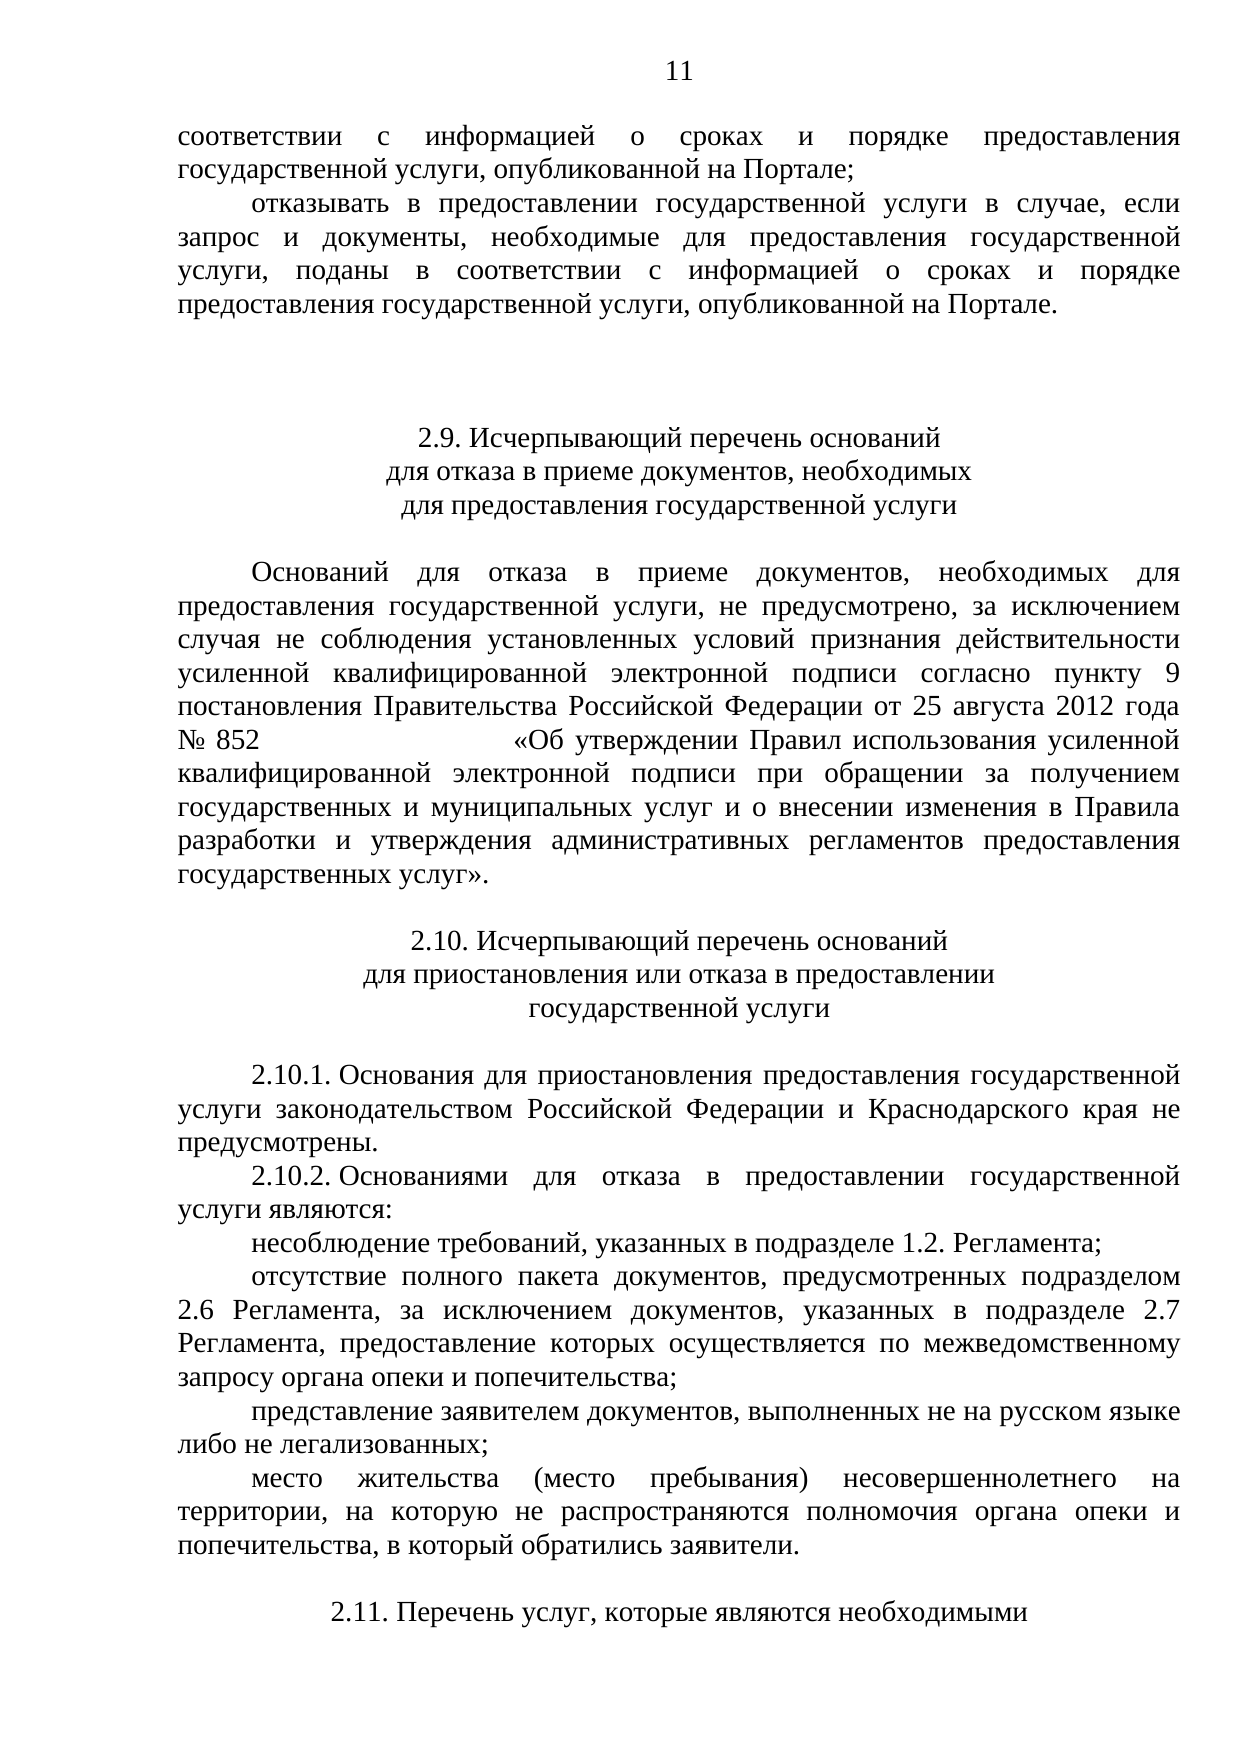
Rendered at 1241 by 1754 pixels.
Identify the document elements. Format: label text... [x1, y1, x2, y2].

text для отказа в приеме документов, необходимых для предоставления государственной услуги [177, 453, 1181, 521]
text несоблюдение требований, указанных в подразделе 1.2. Регламента; [177, 1225, 1181, 1258]
text государственной услуги [177, 990, 1181, 1024]
text представление заявителем документов, выполненных не на русском языке либо не легализованных; [177, 1393, 1181, 1460]
text 2.10. Исчерпывающий перечень оснований [177, 923, 1181, 957]
text для приостановления или отказа в предоставлении [177, 957, 1181, 990]
text 2.10.2. Основаниями для отказа в предоставлении государственной услуги являются: [177, 1158, 1181, 1225]
text отказывать в предоставлении государственной услуги в случае, если запрос и документы, необходимые для предоставления государственной услуги, поданы в соответствии с информацией о сроках и порядке предоставления государственной услуги, опубликованной на Портале. [177, 185, 1181, 319]
text Оснований для отказа в приеме документов, необходимых для предоставления государственной услуги, не предусмотрено, за исключением случая не соблюдения установленных условий признания действительности усиленной квалифицированной электронной подписи согласно пункту 9 постановления Правительства Российской Федерации от 25 августа 2012 года № 852 «Об утверждении Правил использования усиленной квалифицированной электронной подписи при обращении за получением государственных и муниципальных услуг и о внесении изменения в Правила разработки и утверждения административных регламентов предоставления государственных услуг». [177, 554, 1181, 889]
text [177, 118, 1181, 185]
text отсутствие полного пакета документов, предусмотренных подразделом 2.6 Регламента, за исключением документов, указанных в подразделе 2.7 Регламента, предоставление которых осуществляется по межведомственному запросу органа опеки и попечительства; [177, 1258, 1181, 1393]
text место жительства (место пребывания) несовершеннолетнего на территории, на которую не распространяются полномочия органа опеки и попечительства, в который обратились заявители. [177, 1460, 1181, 1560]
text 2.11. Перечень услуг, которые являются необходимыми [177, 1594, 1181, 1627]
text 2.9. Исчерпывающий перечень оснований [177, 420, 1181, 453]
text 2.10.1. Основания для приостановления предоставления государственной услуги законодательством Российской Федерации и Краснодарского края не предусмотрены. [177, 1057, 1181, 1158]
